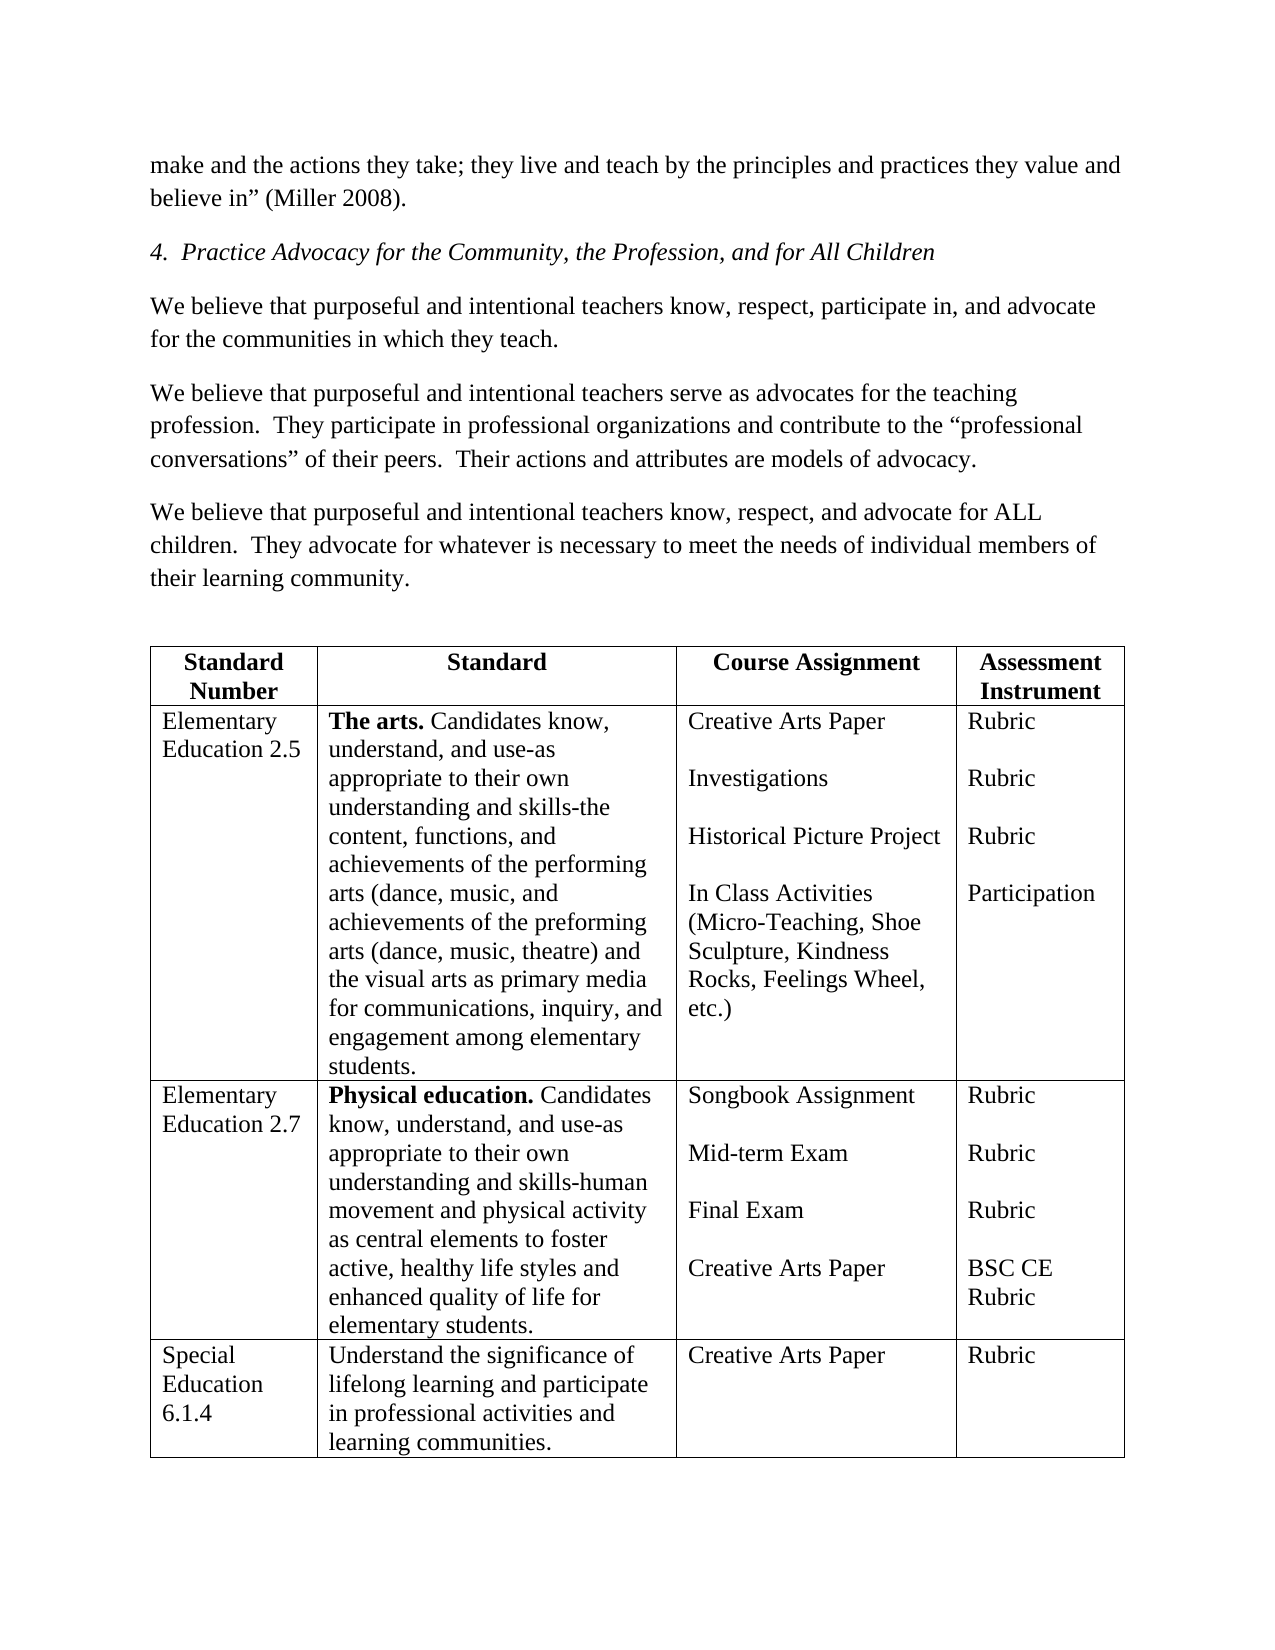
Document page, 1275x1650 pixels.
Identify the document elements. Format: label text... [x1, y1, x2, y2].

table_header Standard [318, 647, 676, 705]
table_cell Songbook Assignment Mid-term Exam Final Exam Creative Arts Paper [677, 1081, 956, 1339]
text We believe that purposeful and intentional teachers know, respect, and advocate for ALL children. They advocate for whatever is necessary to meet the needs of individual members of their learning community. [150, 497, 1125, 592]
table_cell Physical education. Candidates know, understand, and use-as appropriate to their own understanding and skills-human movement and physical activity as central elements to foster active, healthy life styles and enhanced quality of life for elementary students. [318, 1081, 676, 1339]
table_cell Elementary Education 2.7 [151, 1081, 317, 1339]
table_cell Creative Arts Paper [677, 1340, 956, 1457]
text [150, 150, 1125, 212]
table_cell Rubric [957, 1340, 1124, 1457]
text We believe that purposeful and intentional teachers know, respect, participate in, and advocate for the communities in which they teach. [150, 291, 1125, 352]
table_cell Rubric Rubric Rubric BSC CE Rubric [957, 1081, 1124, 1339]
table_cell Special Education 6.1.4 [151, 1340, 317, 1457]
table_header Standard Number [151, 647, 317, 705]
text We believe that purposeful and intentional teachers serve as advocates for the teaching profession. They participate in professional organizations and contribute to the “professional conversations” of their peers. Their actions and attributes are models of advocacy. [150, 378, 1125, 472]
table_cell The arts. Candidates know, understand, and use-as appropriate to their own understanding and skills-the content, functions, and achievements of the performing arts (dance, music, and achievements of the preforming arts (dance, music, theatre) and the visual arts as primary media for communications, inquiry, and engagement among elementary students. [318, 706, 676, 1079]
table_header Course Assignment [677, 647, 956, 705]
table_cell Understand the significance of lifelong learning and participate in professional activities and learning communities. [318, 1340, 676, 1457]
table_cell Elementary Education 2.5 [151, 706, 317, 1079]
text 4. Practice Advocacy for the Community, the Profession, and for All Children [150, 237, 1125, 266]
table_header Assessment Instrument [957, 647, 1124, 705]
table_cell Rubric Rubric Rubric Participation [957, 706, 1124, 1079]
table_cell Creative Arts Paper Investigations Historical Picture Project In Class Activities (Micro-Teaching, Shoe Sculpture, Kindness Rocks, Feelings Wheel, etc.) [677, 706, 956, 1079]
